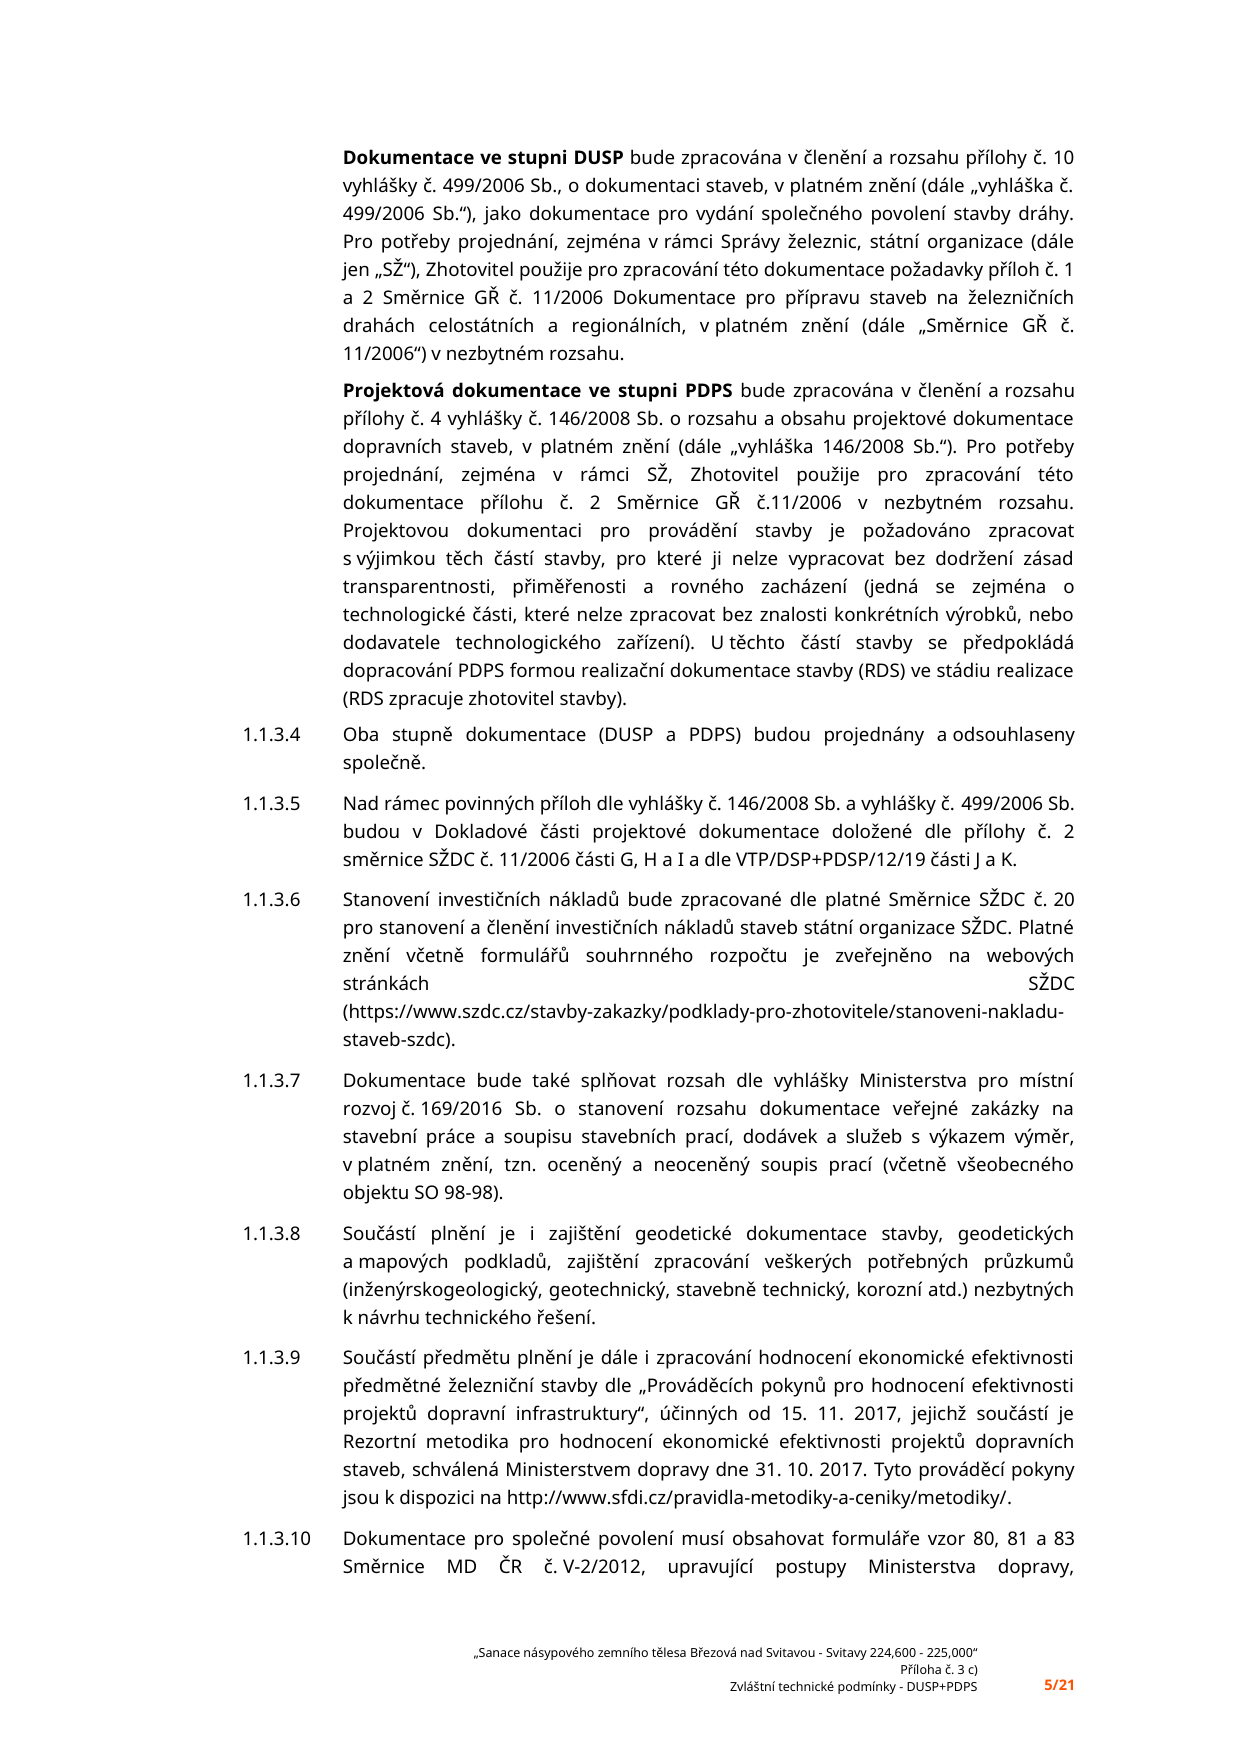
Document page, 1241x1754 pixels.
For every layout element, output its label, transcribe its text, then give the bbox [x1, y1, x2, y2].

text Stanovení investičních nákladů bude zpracované dle platné Směrnice SŽDC č. 20 pro stanovení a členění investičních nákladů staveb státní organizace SŽDC. Platné znění včetně formulářů souhrnného rozpočtu je zveřejněno na webových stránkách SŽDC (https://www.szdc.cz/stavby-zakazky/podklady-pro-zhotovitele/stanoveni-nakladu-staveb-szdc). [242, 887, 1075, 1052]
text Oba stupně dokumentace (DUSP a PDPS) budou projednány a odsouhlaseny společně. [242, 722, 1075, 775]
text Součástí plnění je i zajištění geodetické dokumentace stavby, geodetických a mapových podkladů, zajištění zpracování veškerých potřebných průzkumů (inženýrskogeologický, geotechnický, stavebně technický, korozní atd.) nezbytných k návrhu technického řešení. [242, 1220, 1075, 1329]
list Projektová dokumentace ve stupni PDPS bude zpracována v členění a rozsahu přílohy č. 4 vyhlášky č. 146/2008 Sb. o rozsahu a obsahu projektové dokumentace dopravních staveb, v platném znění (dále „vyhláška 146/2008 Sb.“). Pro potřeby projednání, zejména v rámci SŽ, Zhotovitel použije pro zpracování této dokumentace přílohu č. 2 Směrnice GŘ č.11/2006 v nezbytném rozsahu. Projektovou dokumentaci pro provádění stavby je požadováno zpracovat s výjimkou těch částí stavby, pro které ji nelze vypracovat bez dodržení zásad transparentnosti, přiměřenosti a rovného zacházení (jedná se zejména o technologické části, které nelze zpracovat bez znalosti konkrétních výrobků, nebo dodavatele technologického zařízení). U těchto částí stavby se předpokládá dopracování PDPS formou realizační dokumentace stavby (RDS) ve stádiu realizace (RDS zpracuje zhotovitel stavby). [343, 377, 1075, 711]
text Součástí předmětu plnění je dále i zpracování hodnocení ekonomické efektivnosti předmětné železniční stavby dle „Prováděcích pokynů pro hodnocení efektivnosti projektů dopravní infrastruktury“, účinných od 15. 11. 2017, jejichž součástí je Rezortní metodika pro hodnocení ekonomické efektivnosti projektů dopravních staveb, schválená Ministerstvem dopravy dne 31. 10. 2017. Tyto prováděcí pokyny jsou k dispozici na http://www.sfdi.cz/pravidla-metodiky-a-ceniky/metodiky/. [242, 1344, 1075, 1510]
text Nad rámec povinných příloh dle vyhlášky č. 146/2008 Sb. a vyhlášky č. 499/2006 Sb. budou v Dokladové části projektové dokumentace doložené dle přílohy č. 2 směrnice SŽDC č. 11/2006 části G, H a I a dle VTP/DSP+PDSP/12/19 části J a K. [242, 790, 1075, 872]
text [242, 1525, 1075, 1579]
list Dokumentace ve stupni DUSP bude zpracována v členění a rozsahu přílohy č. 10 vyhlášky č. 499/2006 Sb., o dokumentaci staveb, v platném znění (dále „vyhláška č. 499/2006 Sb.“), jako dokumentace pro vydání společného povolení stavby dráhy. Pro potřeby projednání, zejména v rámci Správy železnic, státní organizace (dále jen „SŽ“), Zhotovitel použije pro zpracování této dokumentace požadavky příloh č. 1 a 2 Směrnice GŘ č. 11/2006 Dokumentace pro přípravu staveb na železničních drahách celostátních a regionálních, v platném znění (dále „Směrnice GŘ č. 11/2006“) v nezbytném rozsahu. [343, 144, 1075, 366]
text Dokumentace bude také splňovat rozsah dle vyhlášky Ministerstva pro místní rozvoj č. 169/2016 Sb. o stanovení rozsahu dokumentace veřejné zakázky na stavební práce a soupisu stavebních prací, dodávek a služeb s výkazem výměr, v platném znění, tzn. oceněný a neoceněný soupis prací (včetně všeobecného objektu SO 98-98). [242, 1067, 1075, 1205]
